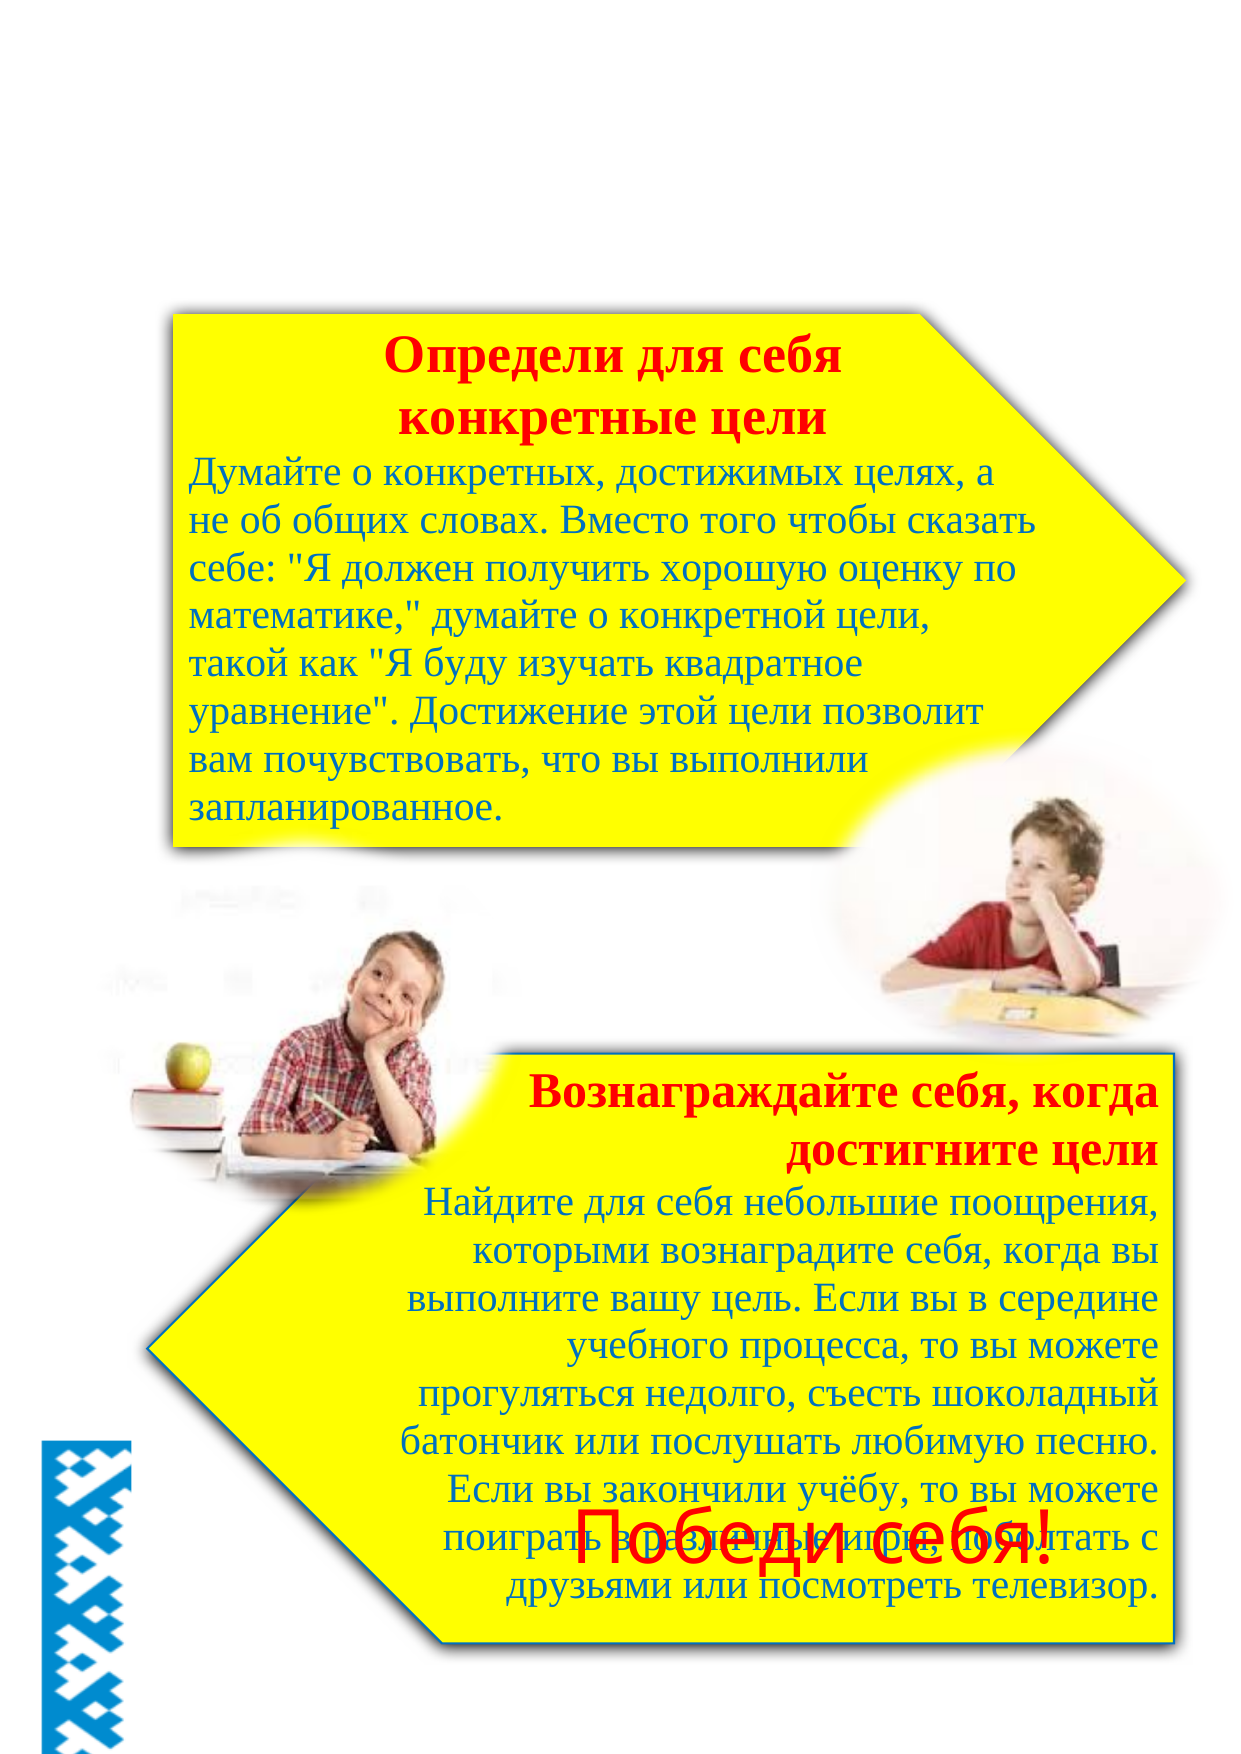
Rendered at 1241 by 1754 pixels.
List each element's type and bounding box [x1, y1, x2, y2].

picture [55, 1449, 132, 1506]
picture [113, 852, 504, 1200]
picture [840, 756, 1210, 1036]
picture [55, 1488, 132, 1754]
